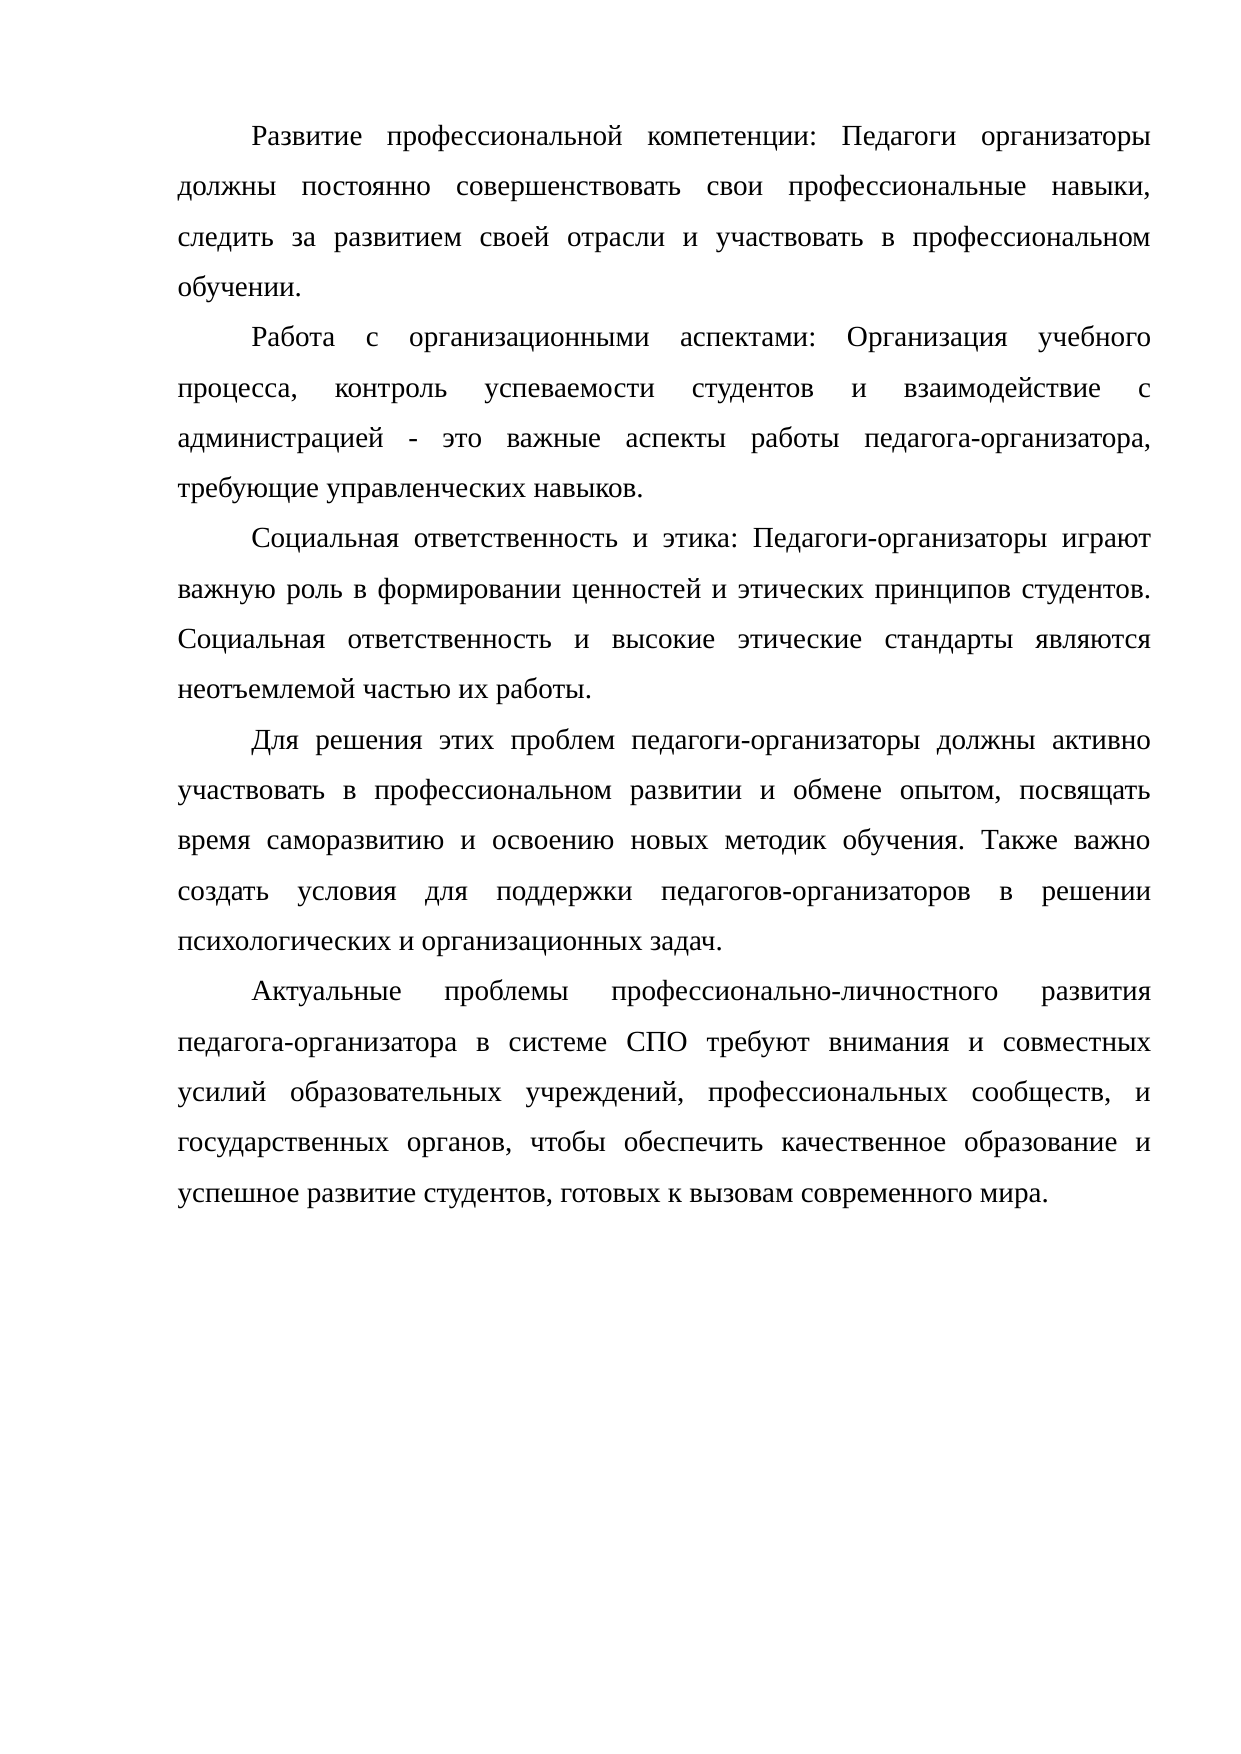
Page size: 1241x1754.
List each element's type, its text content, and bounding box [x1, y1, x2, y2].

text Актуальные проблемы профессионально-личностного развития педагога-организатора в системе СПО требуют внимания и совместных усилий образовательных учреждений, профессиональных сообществ, и государственных органов, чтобы обеспечить качественное образование и успешное развитие студентов, готовых к вызовам современного мира. [177, 973, 1152, 1208]
text Работа с организационными аспектами: Организация учебного процесса, контроль успеваемости студентов и взаимодействие с администрацией - это важные аспекты работы педагога-организатора, требующие управленческих навыков. [177, 319, 1152, 504]
text Социальная ответственность и этика: Педагоги-организаторы играют важную роль в формировании ценностей и этических принципов студентов. Социальная ответственность и высокие этические стандарты являются неотъемлемой частью их работы. [177, 521, 1152, 705]
text Развитие профессиональной компетенции: Педагоги организаторы должны постоянно совершенствовать свои профессиональные навыки, следить за развитием своей отрасли и участвовать в профессиональном обучении. [177, 118, 1152, 303]
text Для решения этих проблем педагоги-организаторы должны активно участвовать в профессиональном развитии и обмене опытом, посвящать время саморазвитию и освоению новых методик обучения. Также важно создать условия для поддержки педагогов-организаторов в решении психологических и организационных задач. [177, 722, 1152, 957]
